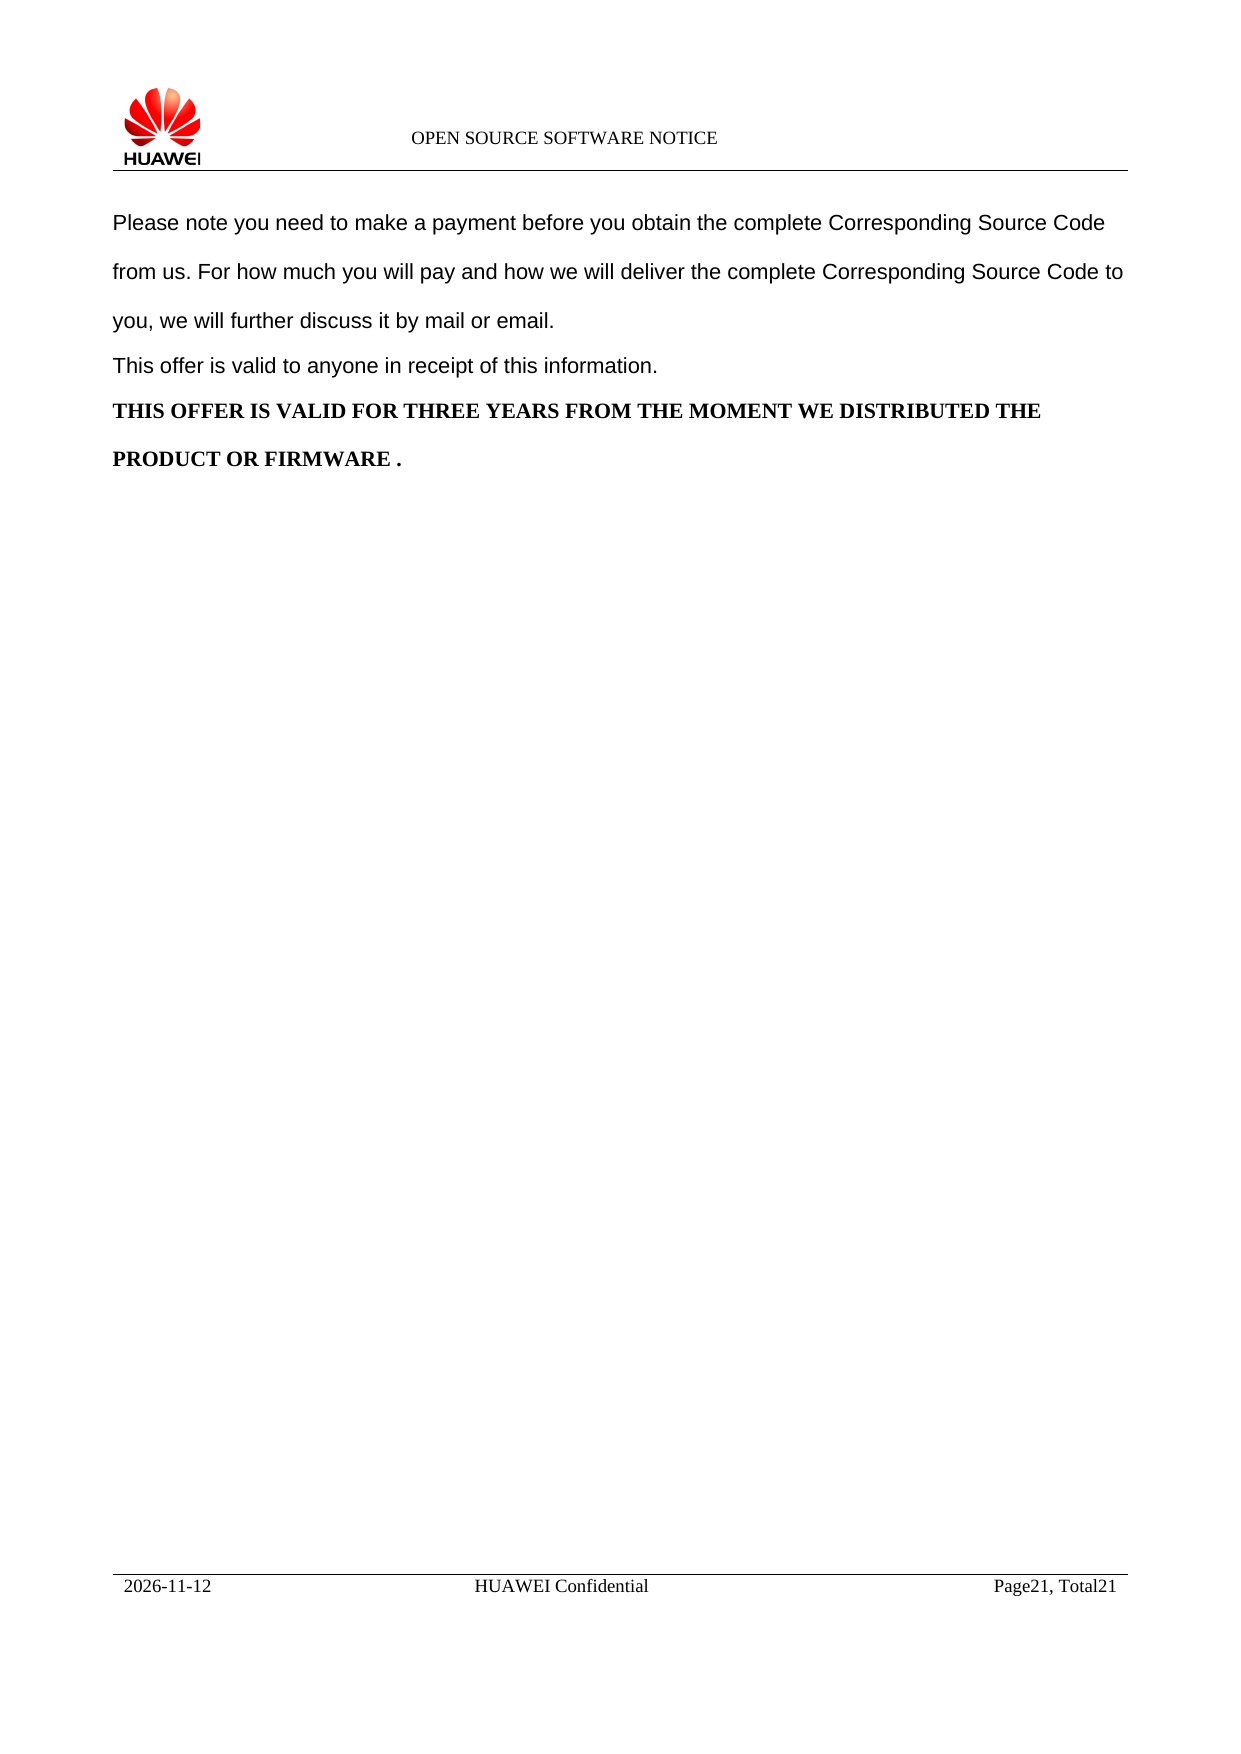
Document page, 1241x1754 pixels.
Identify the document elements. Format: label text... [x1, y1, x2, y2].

text Please note you need to make a payment before you obtain the complete Corresponding Source Code from us. For how much you will pay and how we will deliver the complete Corresponding Source Code to you, we will further discuss it by mail or email. [112, 206, 1128, 336]
text This offer is valid for three years from the moment we distributed the product or firmware . [112, 394, 1128, 475]
text This offer is valid to anyone in receipt of this information. [112, 349, 1128, 381]
picture [124, 88, 201, 165]
